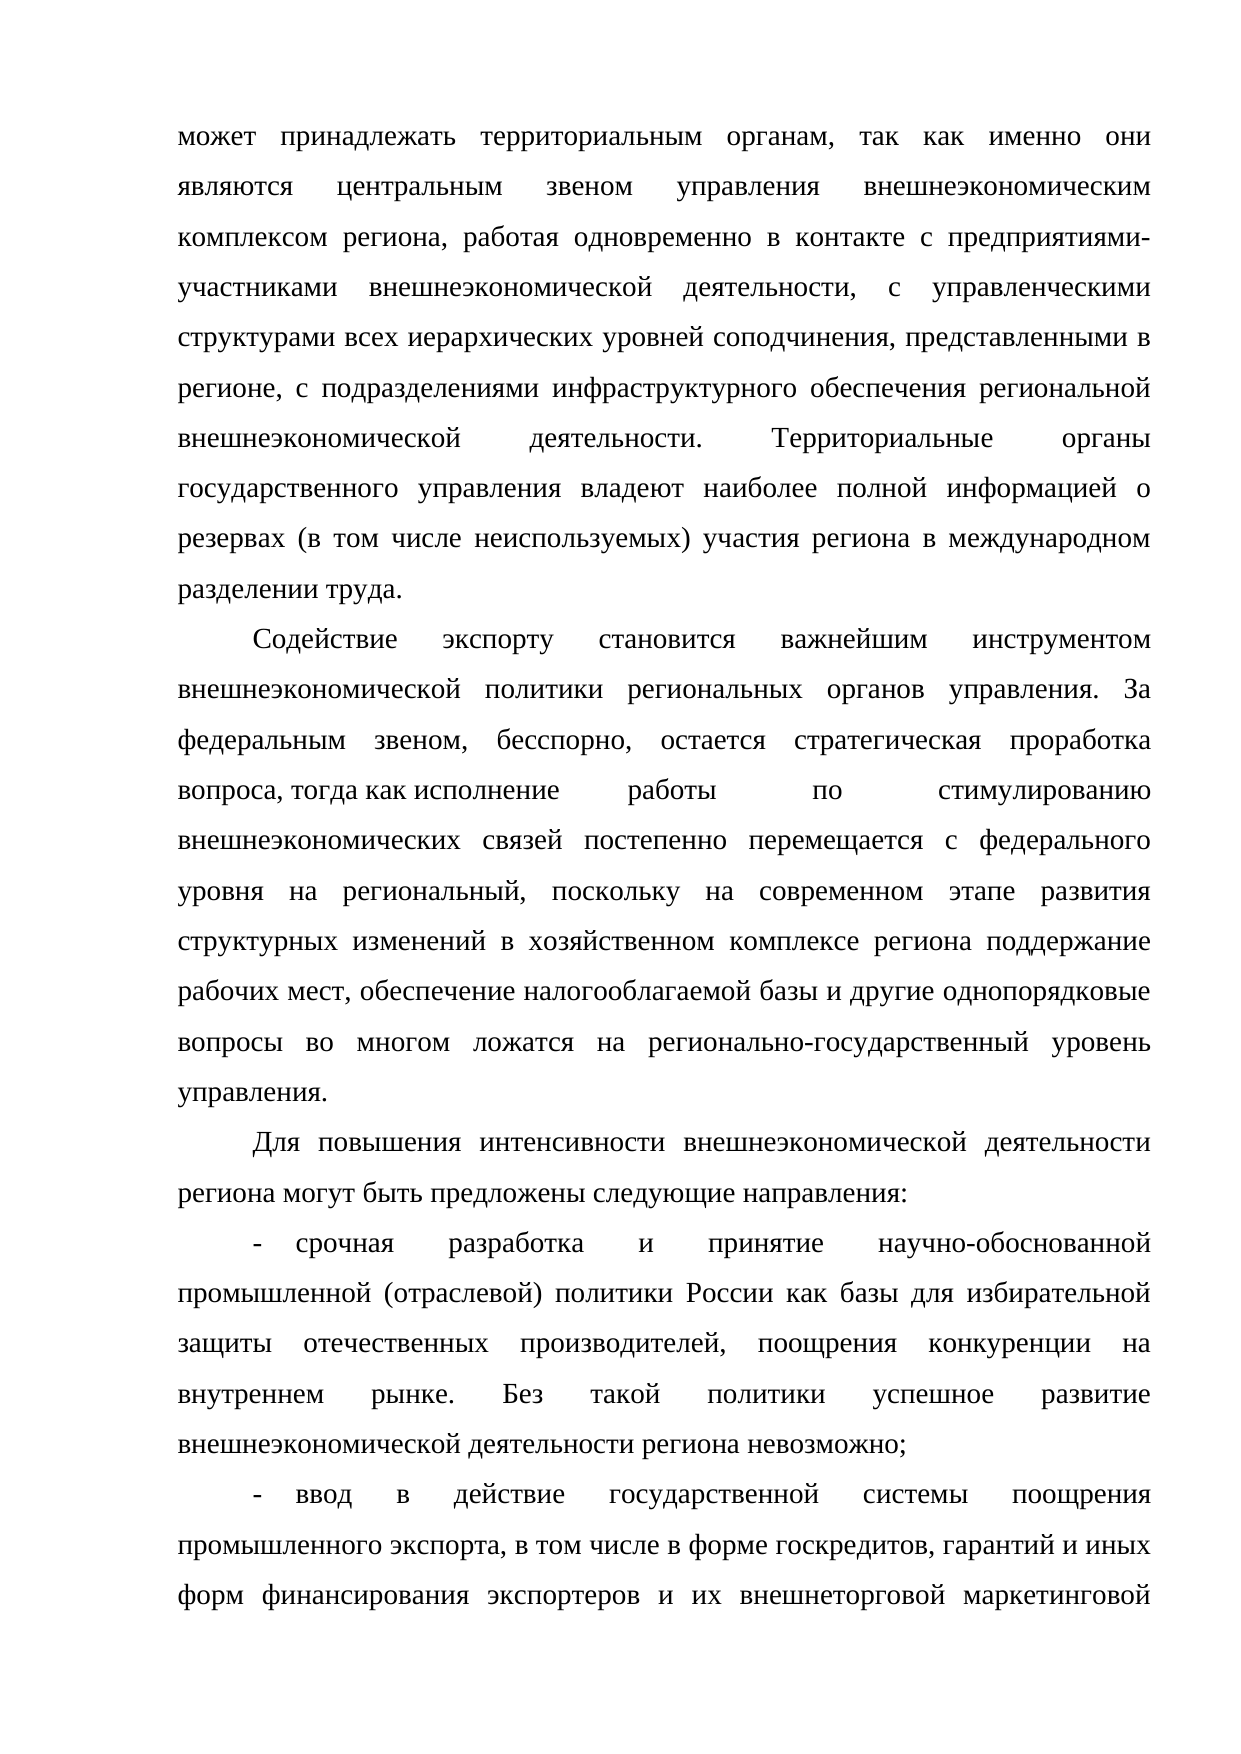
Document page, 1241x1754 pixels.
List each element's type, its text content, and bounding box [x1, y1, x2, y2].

text Содействие экспорту становится важнейшим инструментом внешнеэкономической политики региональных органов управления. За федеральным звеном, бесспорно, остается стратегическая проработка вопроса, тогда как исполнение работы по стимулированию внешнеэкономических связей постепенно перемещается с федерального уровня на региональный, поскольку на современном этапе развития структурных изменений в хозяйственном комплексе региона поддержание рабочих мест, обеспечение налогооблагаемой базы и другие однопорядковые вопросы во многом ложатся на регионально-государственный уровень управления. [177, 621, 1152, 1108]
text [177, 118, 1152, 604]
text Для повышения интенсивности внешнеэкономической деятельности региона могут быть предложены следующие направления: [177, 1124, 1152, 1208]
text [177, 1477, 1152, 1611]
text - срочная разработка и принятие научно-обоснованной промышленной (отраслевой) политики России как базы для избирательной защиты отечественных производителей, поощрения конкуренции на внутреннем рынке. Без такой политики успешное развитие внешнеэкономической деятельности региона невозможно; [177, 1225, 1152, 1460]
